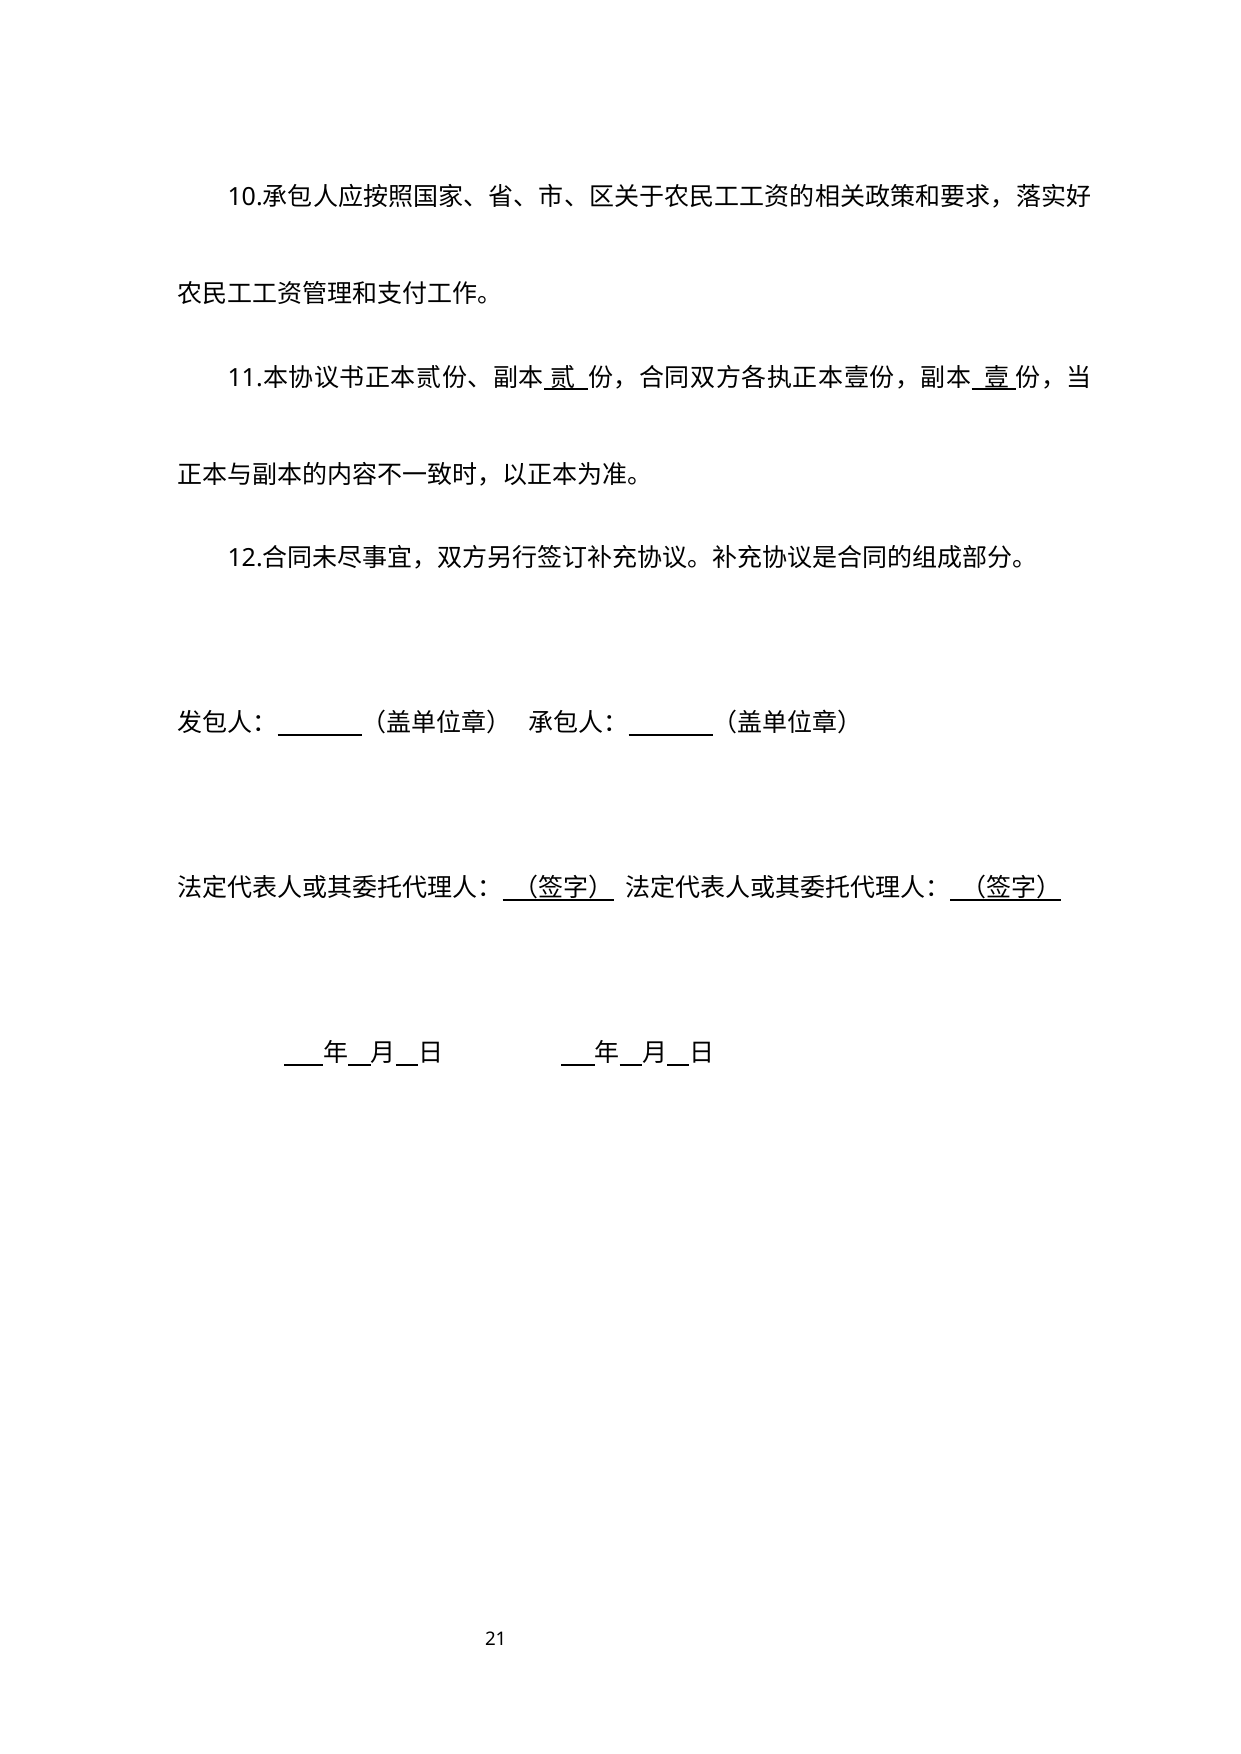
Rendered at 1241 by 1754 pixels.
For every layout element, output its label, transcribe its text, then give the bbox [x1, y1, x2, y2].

text 年 月 日 年 月 日 [177, 1018, 1093, 1083]
text 发包人： （盖单位章） 承包人： （盖单位章） [177, 688, 1093, 753]
text 10.承包人应按照国家、省、市、区关于农民工工资的相关政策和要求，落实好农民工工资管理和支付工作。 [177, 162, 1093, 324]
text 11.本协议书正本贰份、副本 贰 份，合同双方各执正本壹份，副本 壹 份，当正本与副本的内容不一致时，以正本为准。 [177, 343, 1093, 505]
text 12.合同未尽事宜，双方另行签订补充协议。补充协议是合同的组成部分。 [177, 523, 1093, 588]
text 法定代表人或其委托代理人： （签字） 法定代表人或其委托代理人： （签字） [177, 853, 1093, 918]
